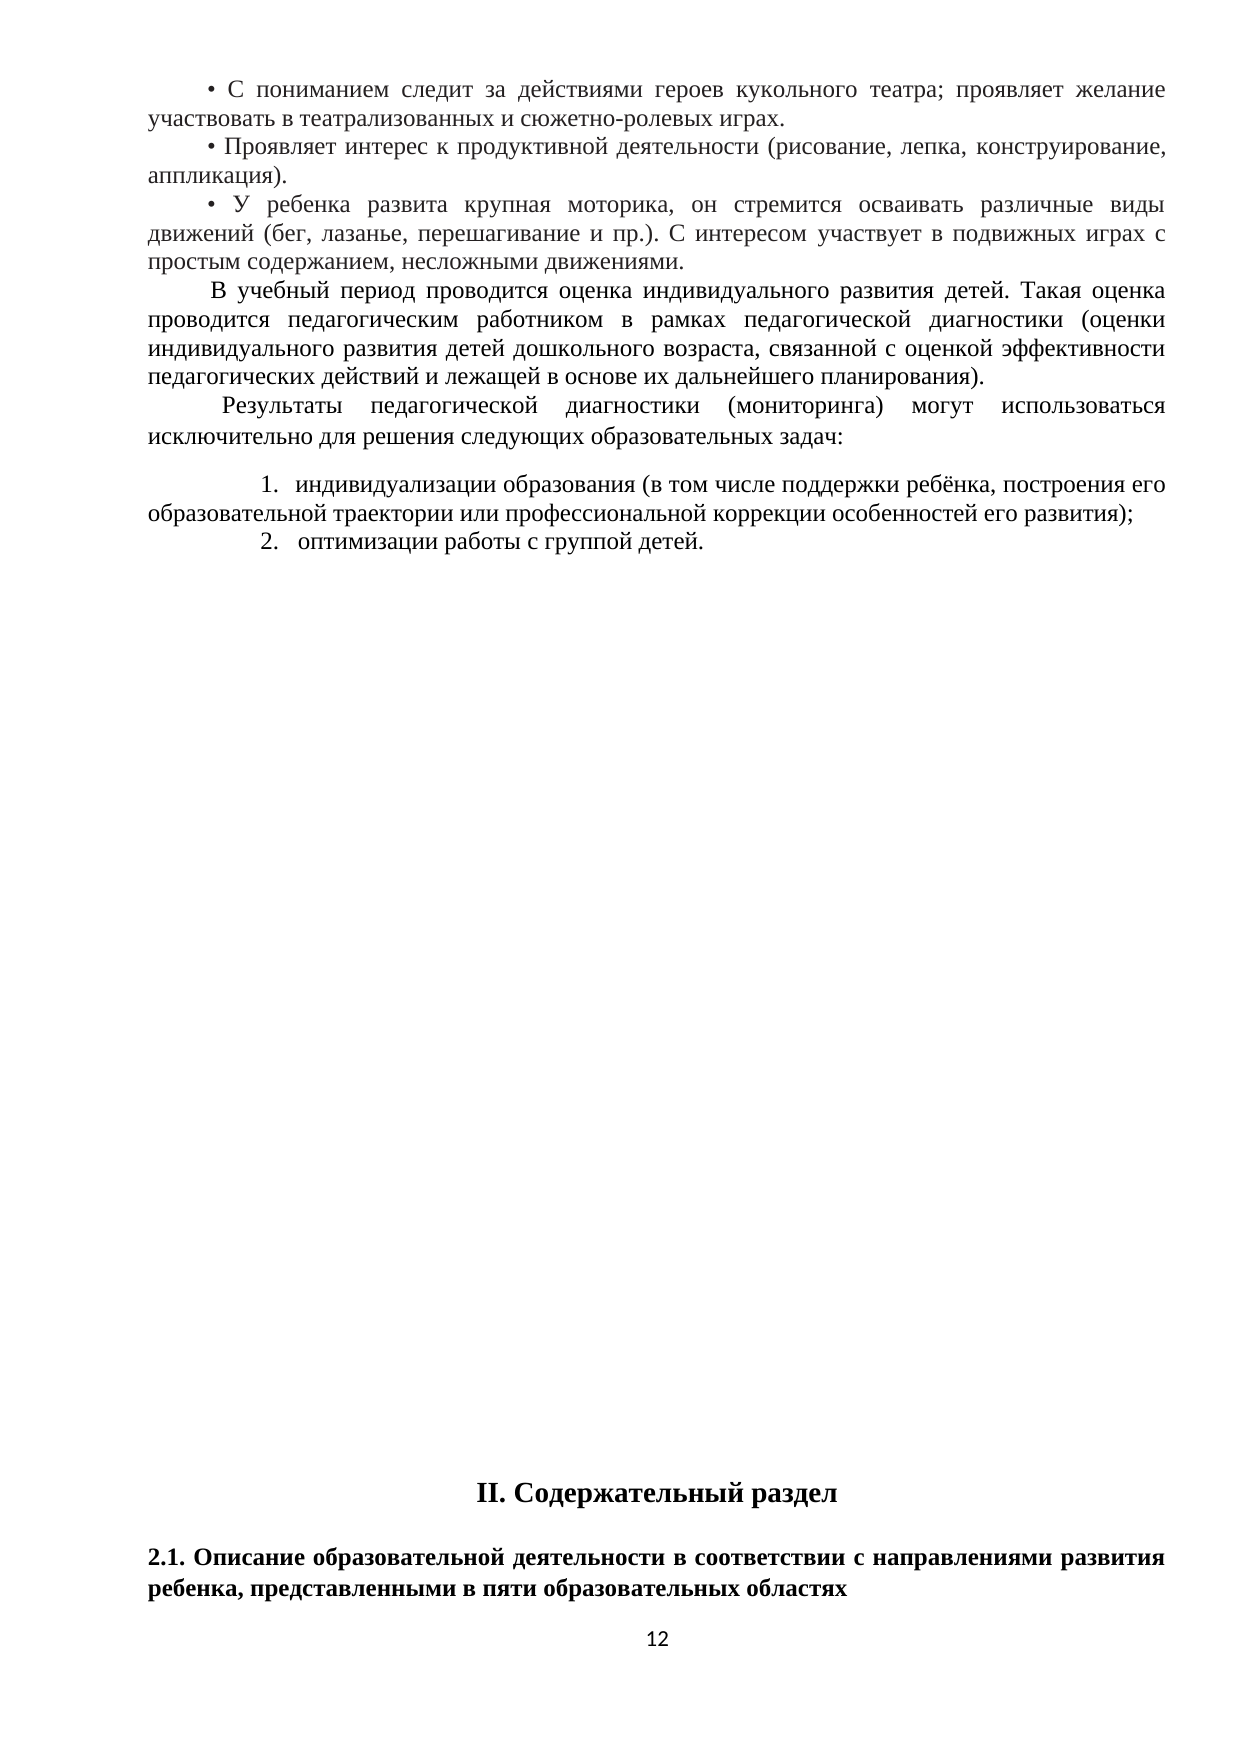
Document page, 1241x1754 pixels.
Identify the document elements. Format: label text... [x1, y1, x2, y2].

text • С пониманием следит за действиями героев кукольного театра; проявляет желание участвовать в театрализованных и сюжетно-ролевых играх. [148, 74, 1166, 131]
text • У ребенка развита крупная моторика, он стремится осваивать различные виды движений (бег, лазанье, перешагивание и пр.). С интересом участвует в подвижных играх с простым содержанием, несложными движениями. [148, 189, 1166, 275]
list индивидуализации образования (в том числе поддержки ребёнка, построения его образовательной траектории или профессиональной коррекции особенностей его развития); [148, 469, 1166, 526]
text 2.1. Описание образовательной деятельности в соответствии с направлениями развития ребенка, представленными в пяти образовательных областях [148, 1542, 1166, 1602]
text Результаты педагогической диагностики (мониторинга) могут использоваться исключительно для решения следующих образовательных задач: [148, 390, 1166, 450]
text II. Содержательный раздел [148, 1475, 1166, 1509]
list оптимизации работы с группой детей. [260, 526, 1166, 555]
text • Проявляет интерес к продуктивной деятельности (рисование, лепка, конструирование, аппликация). [148, 131, 1166, 189]
text В учебный период проводится оценка индивидуального развития детей. Такая оценка проводится педагогическим работником в рамках педагогической диагностики (оценки индивидуального развития детей дошкольного возраста, связанной с оценкой эффективности педагогических действий и лежащей в основе их дальнейшего планирования). [148, 275, 1166, 390]
